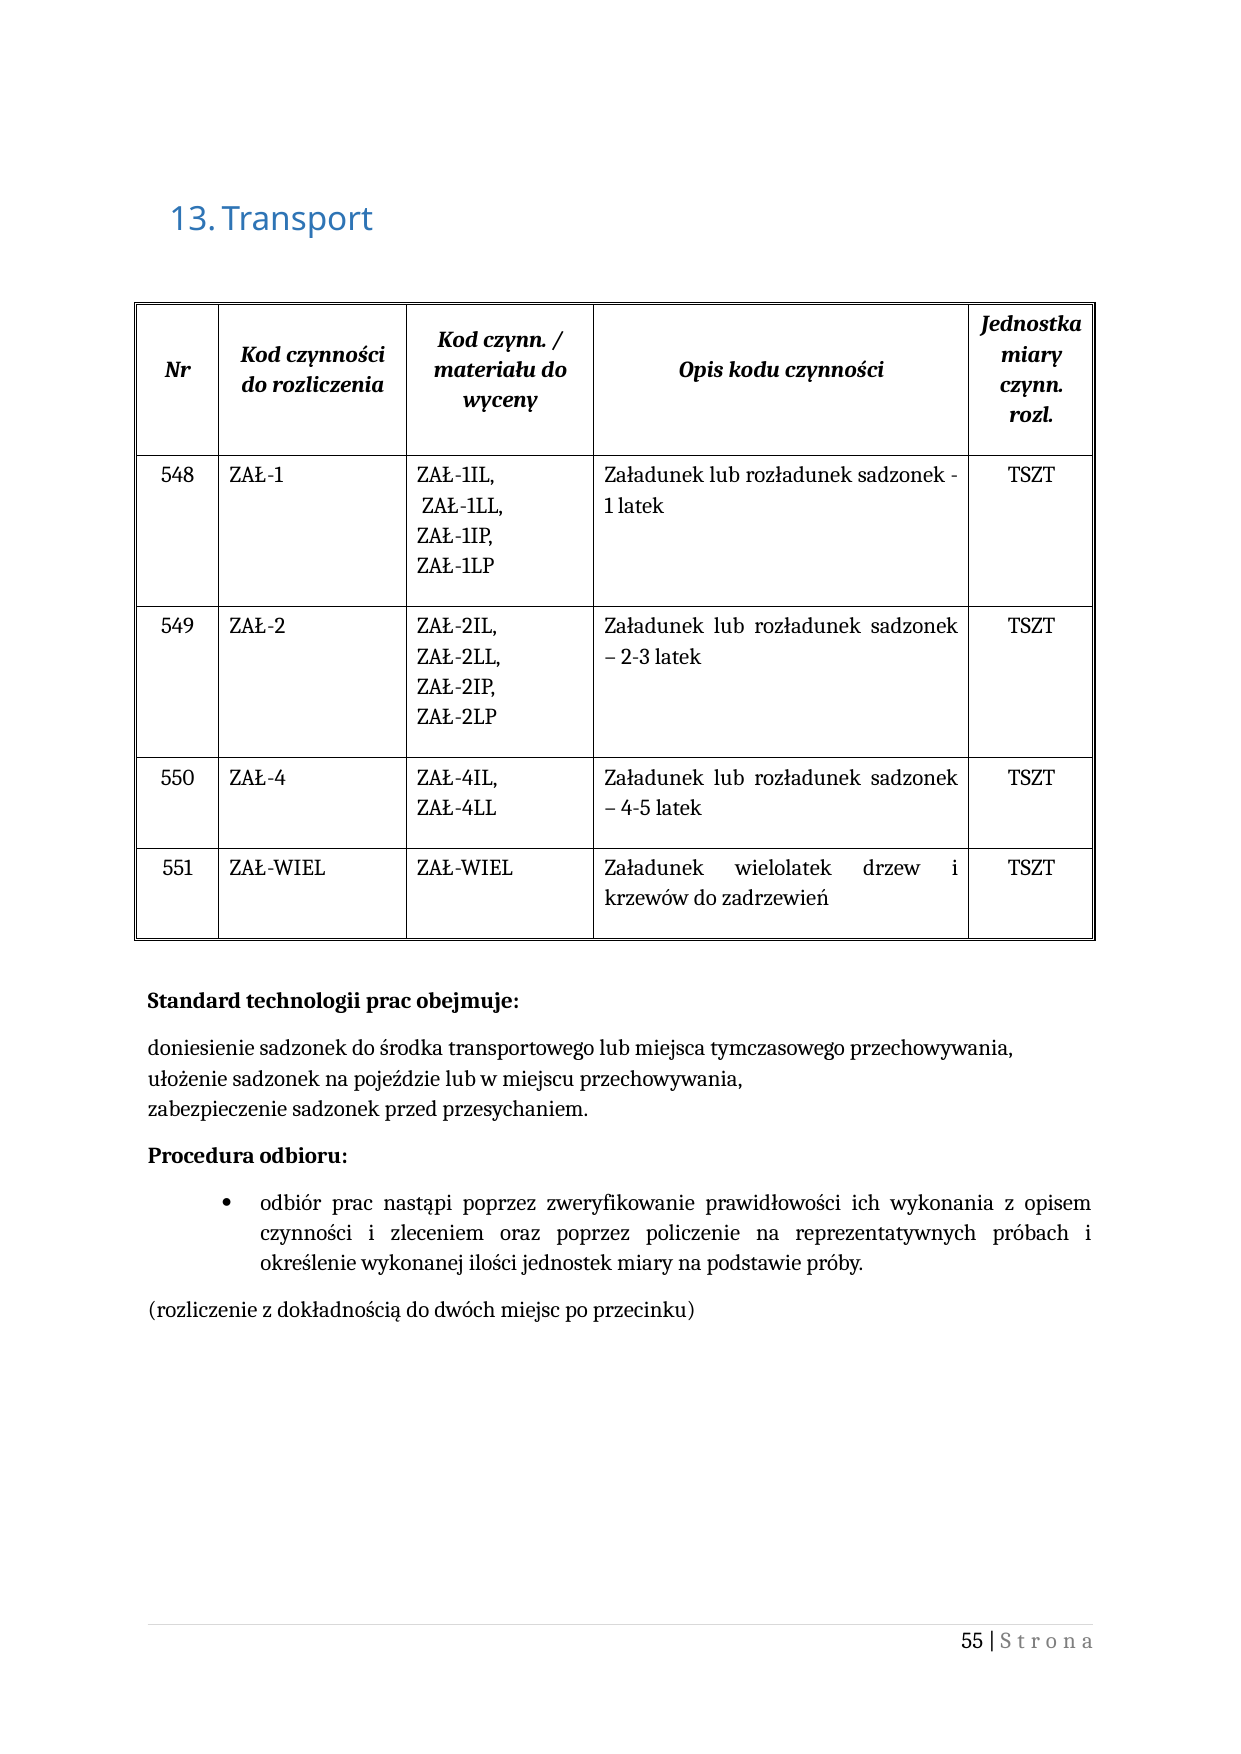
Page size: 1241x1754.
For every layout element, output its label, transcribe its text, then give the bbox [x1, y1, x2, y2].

table_cell Załadunek lub rozładunek sadzonek – 2-3 latek [594, 607, 968, 757]
text Standard technologii prac obejmuje: [148, 988, 1093, 1015]
list ułożenie sadzonek na pojeździe lub w miejscu przechowywania, [148, 1065, 1093, 1092]
table_cell 550 [137, 758, 218, 848]
table_header Jednostka miary czynn. rozl. [969, 305, 1092, 455]
table_cell TSZT [969, 849, 1092, 938]
table_cell 551 [137, 849, 218, 938]
table_header Kod czynności do rozliczenia [219, 305, 406, 455]
table_cell Załadunek wielolatek drzew i krzewów do zadrzewień [594, 849, 968, 938]
text (rozliczenie z dokładnością do dwóch miejsc po przecinku) [148, 1297, 1093, 1323]
table_cell ZAŁ-4IL, ZAŁ-4LL [407, 758, 593, 848]
table_cell TSZT [969, 456, 1092, 606]
table_header Nr [137, 305, 218, 455]
table_cell Załadunek lub rozładunek sadzonek - 1 latek [594, 456, 968, 606]
table_cell 549 [137, 607, 218, 757]
list doniesienie sadzonek do środka transportowego lub miejsca tymczasowego przechowywania, [148, 1035, 1093, 1062]
table_cell ZAŁ-WIEL [219, 849, 406, 938]
table_cell TSZT [969, 607, 1092, 757]
text Procedura odbioru: [148, 1142, 1093, 1169]
subtitle Transport [169, 194, 1093, 240]
table_cell ZAŁ-1IL, ZAŁ-1LL, ZAŁ-1IP, ZAŁ-1LP [407, 456, 593, 606]
table_cell 548 [137, 456, 218, 606]
table_cell TSZT [969, 758, 1092, 848]
table_cell ZAŁ-2 [219, 607, 406, 757]
table_header Opis kodu czynności [594, 305, 968, 455]
table_cell Załadunek lub rozładunek sadzonek – 4-5 latek [594, 758, 968, 848]
list zabezpieczenie sadzonek przed przesychaniem. [148, 1096, 1093, 1122]
table_cell ZAŁ-WIEL [407, 849, 593, 938]
table_header Kod czynn. / materiału do wyceny [407, 305, 593, 455]
table_cell ZAŁ-4 [219, 758, 406, 848]
list odbiór prac nastąpi poprzez zweryfikowanie prawidłowości ich wykonania z opisem czynności i zleceniem oraz poprzez policzenie na reprezentatywnych próbach i określenie wykonanej ilości jednostek miary na podstawie próby. [223, 1189, 1093, 1276]
table_cell ZAŁ-2IL, ZAŁ-2LL, ZAŁ-2IP, ZAŁ-2LP [407, 607, 593, 757]
table_cell ZAŁ-1 [219, 456, 406, 606]
